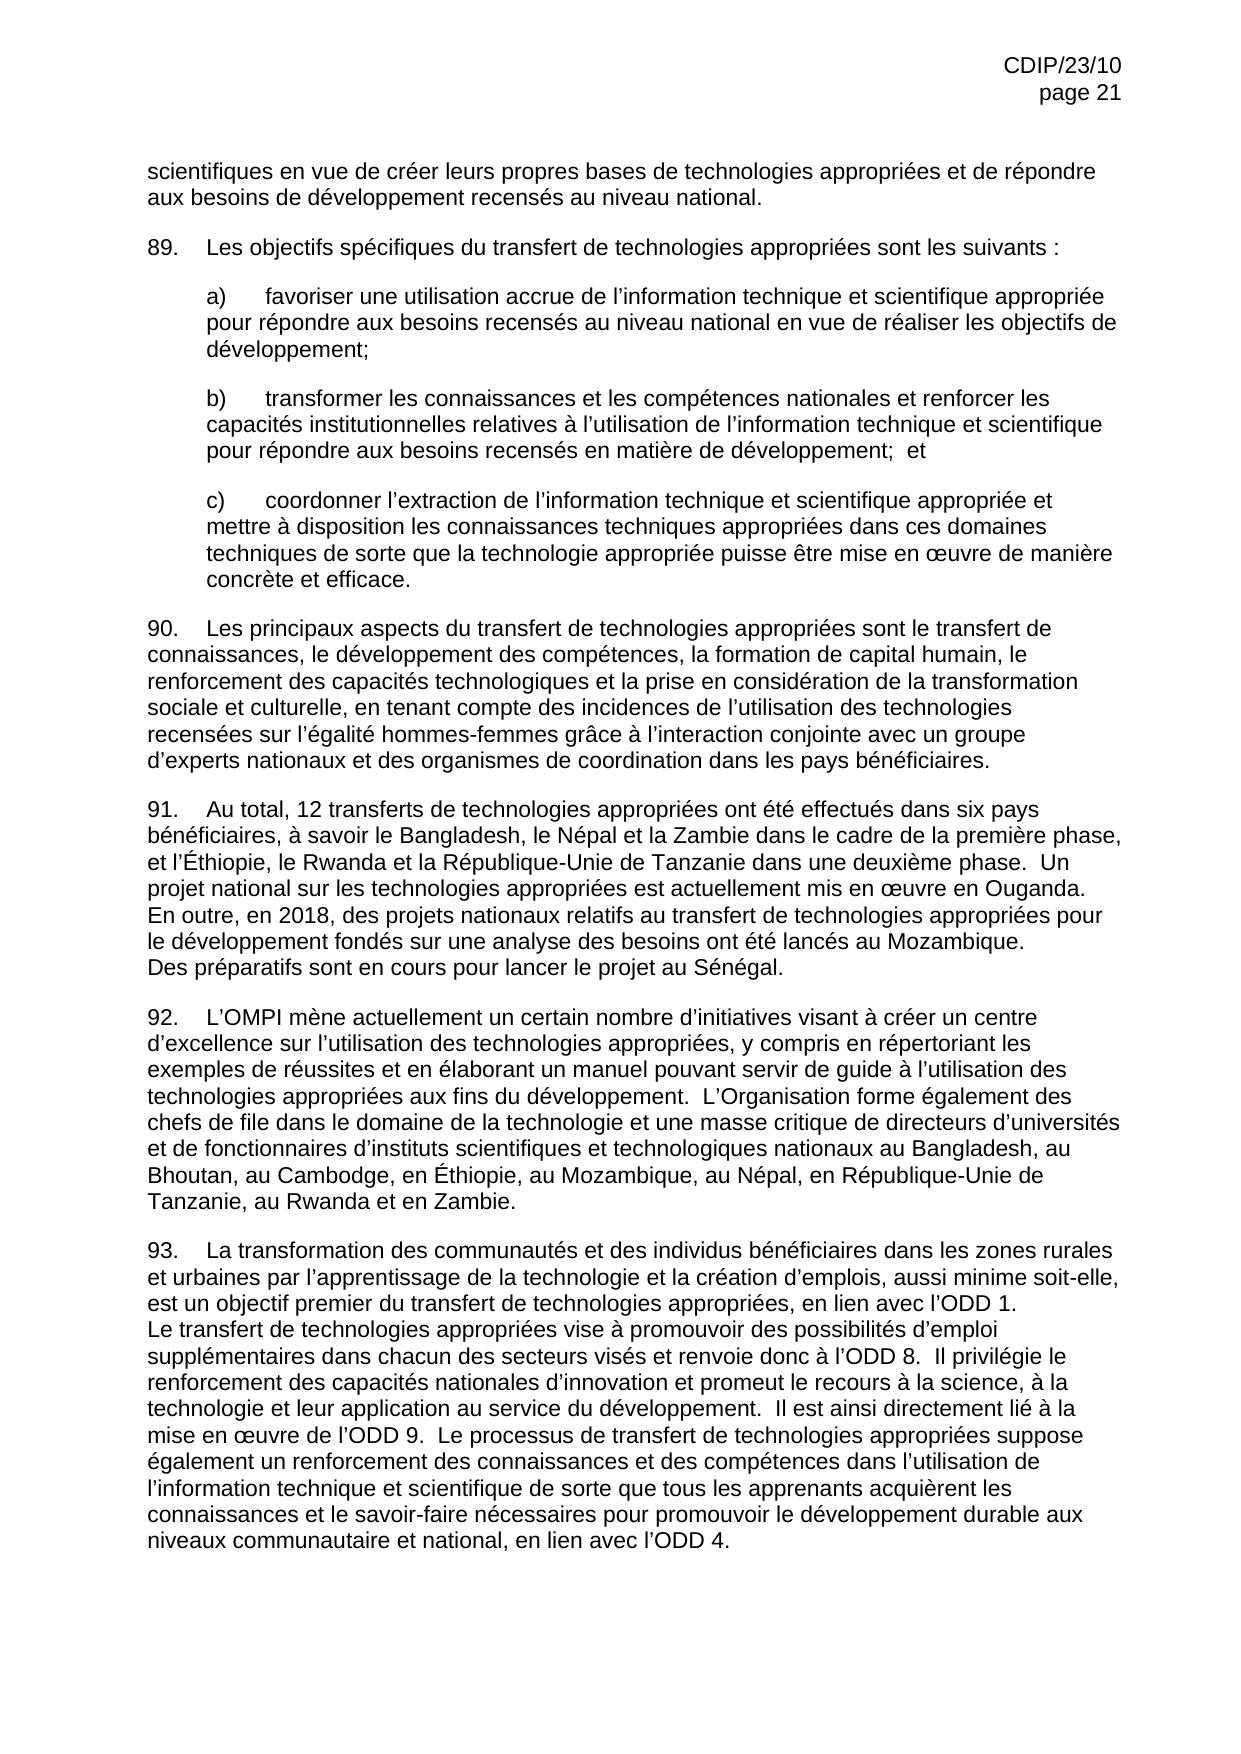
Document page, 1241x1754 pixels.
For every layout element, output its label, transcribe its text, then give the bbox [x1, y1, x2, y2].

text Les principaux aspects du transfert de technologies appropriées sont le transfert de connaissances, le développement des compétences, la formation de capital humain, le renforcement des capacités technologiques et la prise en considération de la transformation sociale et culturelle, en tenant compte des incidences de l’utilisation des technologies recensées sur l’égalité hommes-femmes grâce à l’interaction conjointe avec un groupe d’experts nationaux et des organismes de coordination dans les pays bénéficiaires. [147, 615, 1122, 773]
text Les objectifs spécifiques du transfert de technologies appropriées sont les suivants : [147, 233, 1122, 260]
list favoriser une utilisation accrue de l’information technique et scientifique appropriée pour répondre aux besoins recensés au niveau national en vue de réaliser les objectifs de développement; [206, 283, 1122, 362]
text La transformation des communautés et des individus bénéficiaires dans les zones rurales et urbaines par l’apprentissage de la technologie et la création d’emplois, aussi minime soit-elle, est un objectif premier du transfert de technologies appropriées, en lien avec l’ODD 1. Le transfert de technologies appropriées vise à promouvoir des possibilités d’emploi supplémentaires dans chacun des secteurs visés et renvoie donc à l’ODD 8. Il privilégie le renforcement des capacités nationales d’innovation et promeut le recours à la science, à la technologie et leur application au service du développement. Il est ainsi directement lié à la mise en œuvre de l’ODD 9. Le processus de transfert de technologies appropriées suppose également un renforcement des connaissances et des compétences dans l’utilisation de l’information technique et scientifique de sorte que tous les apprenants acquièrent les connaissances et le savoir-faire nécessaires pour promouvoir le développement durable aux niveaux communautaire et national, en lien avec l’ODD 4. [147, 1237, 1122, 1553]
list transformer les connaissances et les compétences nationales et renforcer les capacités institutionnelles relatives à l’utilisation de l’information technique et scientifique pour répondre aux besoins recensés en matière de développement; et [206, 385, 1122, 464]
text L’OMPI mène actuellement un certain nombre d’initiatives visant à créer un centre d’excellence sur l’utilisation des technologies appropriées, y compris en répertoriant les exemples de réussites et en élaborant un manuel pouvant servir de guide à l’utilisation des technologies appropriées aux fins du développement. L’Organisation forme également des chefs de file dans le domaine de la technologie et une masse critique de directeurs d’universités et de fonctionnaires d’instituts scientifiques et technologiques nationaux au Bangladesh, au Bhoutan, au Cambodge, en Éthiopie, au Mozambique, au Népal, en République-Unie de Tanzanie, au Rwanda et en Zambie. [147, 1003, 1122, 1214]
list coordonner l’extraction de l’information technique et scientifique appropriée et mettre à disposition les connaissances techniques appropriées dans ces domaines techniques de sorte que la technologie appropriée puisse être mise en œuvre de manière concrète et efficace. [206, 487, 1122, 592]
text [147, 158, 1122, 211]
text Au total, 12 transferts de technologies appropriées ont été effectués dans six pays bénéficiaires, à savoir le Bangladesh, le Népal et la Zambie dans le cadre de la première phase, et l’Éthiopie, le Rwanda et la République-Unie de Tanzanie dans une deuxième phase. Un projet national sur les technologies appropriées est actuellement mis en œuvre en Ouganda. En outre, en 2018, des projets nationaux relatifs au transfert de technologies appropriées pour le développement fondés sur une analyse des besoins ont été lancés au Mozambique. Des préparatifs sont en cours pour lancer le projet au Sénégal. [147, 796, 1122, 981]
